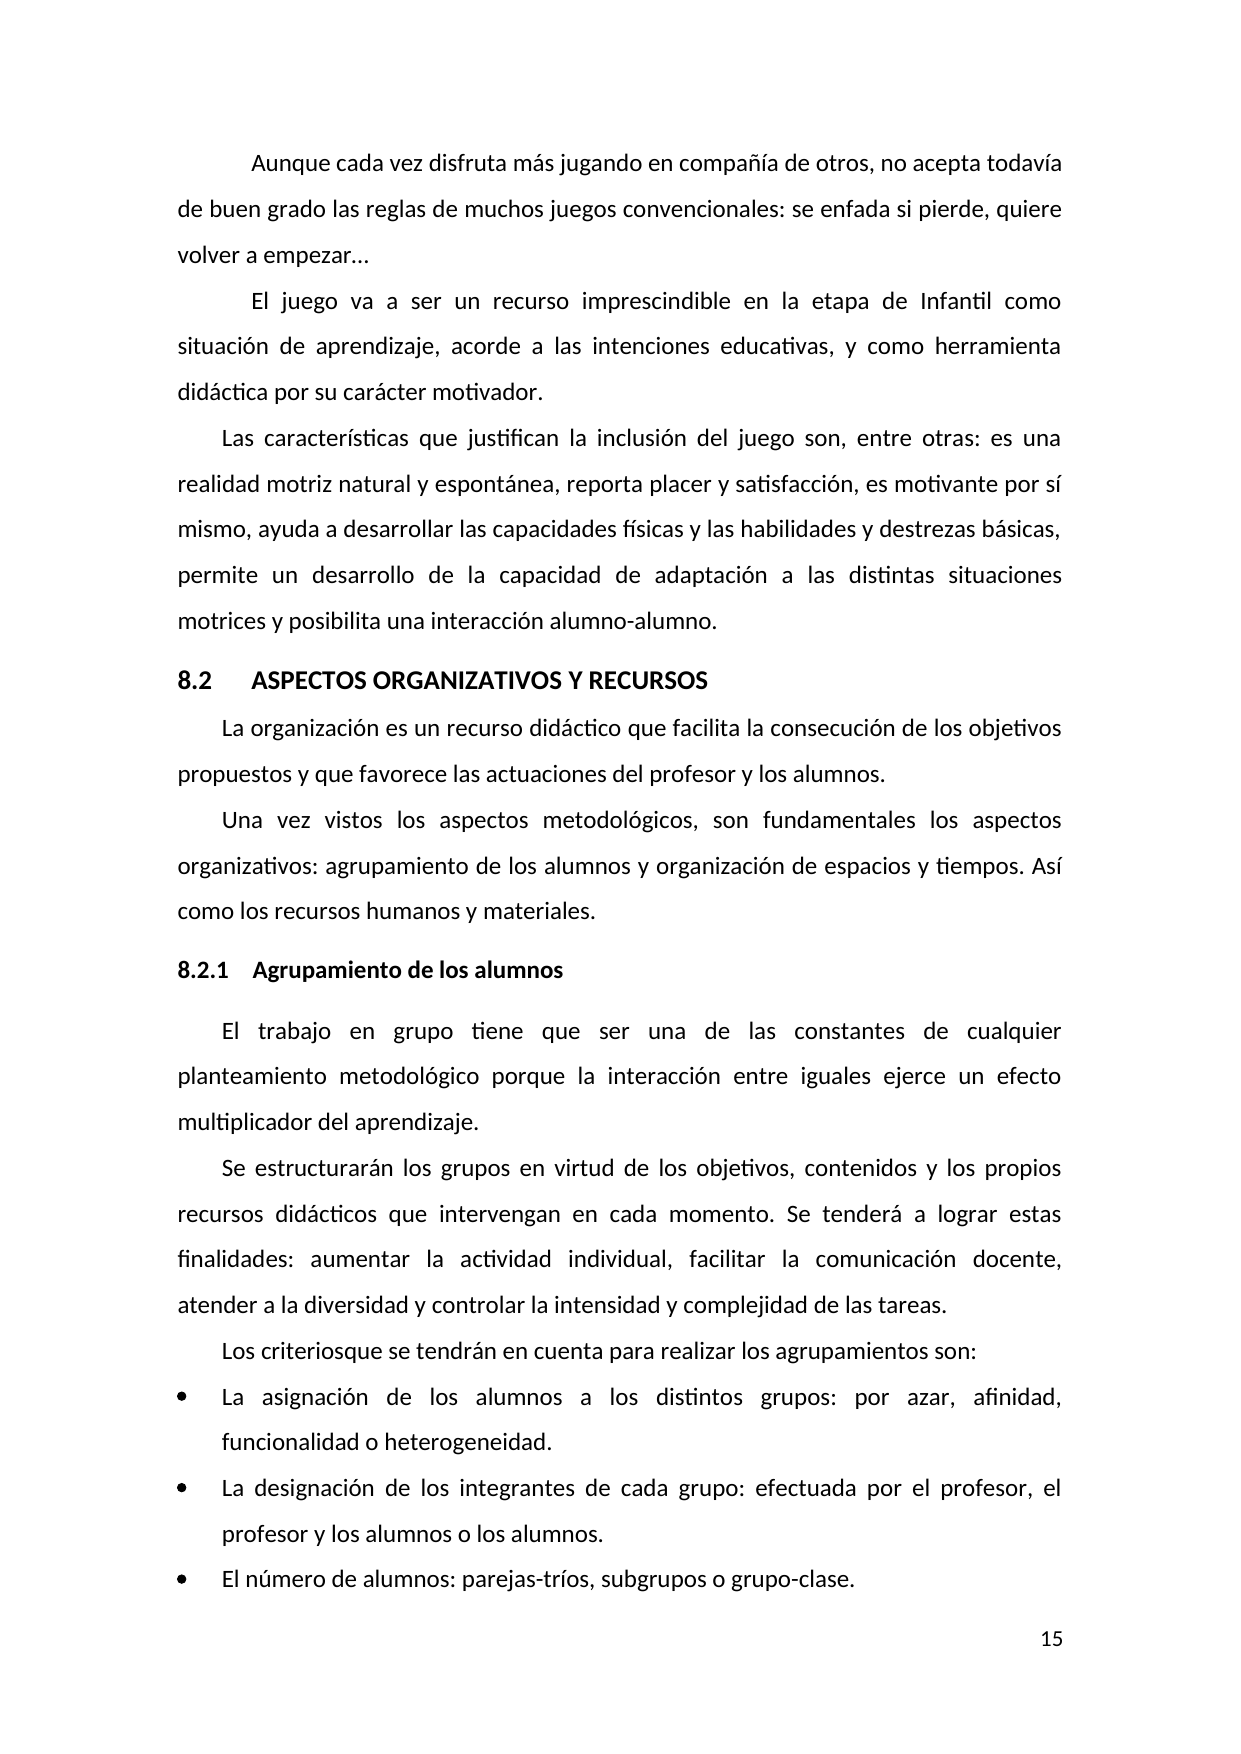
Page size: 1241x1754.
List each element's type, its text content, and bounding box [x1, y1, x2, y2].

list Las características que justifican la inclusión del juego son, entre otras: es una realidad motriz natural y espontánea, reporta placer y satisfacción, es motivante por sí mismo, ayuda a desarrollar las capacidades físicas y las habilidades y destrezas básicas, permite un desarrollo de la capacidad de adaptación a las distintas situaciones motrices y posibilita una interacción alumno-alumno. [177, 422, 1063, 635]
list El número de alumnos: parejas-tríos, subgrupos o grupo-clase. [177, 1563, 1063, 1594]
list El trabajo en grupo tiene que ser una de las constantes de cualquier planteamiento metodológico porque la interacción entre iguales ejerce un efecto multiplicador del aprendizaje. [177, 1015, 1063, 1137]
subtitle ASPECTOS ORGANIZATIVOS Y RECURSOS [177, 663, 1063, 696]
list Los criteriosque se tendrán en cuenta para realizar los agrupamientos son: [177, 1335, 1063, 1365]
list Una vez vistos los aspectos metodológicos, son fundamentales los aspectos organizativos: agrupamiento de los alumnos y organización de espacios y tiempos. Así como los recursos humanos y materiales. [177, 804, 1063, 926]
list La asignación de los alumnos a los distintos grupos: por azar, afinidad, funcionalidad o heterogeneidad. [177, 1381, 1063, 1457]
list La designación de los integrantes de cada grupo: efectuada por el profesor, el profesor y los alumnos o los alumnos. [177, 1472, 1063, 1548]
list La organización es un recurso didáctico que facilita la consecución de los objetivos propuestos y que favorece las actuaciones del profesor y los alumnos. [177, 713, 1063, 789]
list Aunque cada vez disfruta más jugando en compañía de otros, no acepta todavía de buen grado las reglas de muchos juegos convencionales: se enfada si pierde, quiere volver a empezar… [177, 148, 1063, 269]
subtitle Agrupamiento de los alumnos [177, 954, 1063, 984]
list Se estructurarán los grupos en virtud de los objetivos, contenidos y los propios recursos didácticos que intervengan en cada momento. Se tenderá a lograr estas finalidades: aumentar la actividad individual, facilitar la comunicación docente, atender a la diversidad y controlar la intensidad y complejidad de las tareas. [177, 1152, 1063, 1320]
list El juego va a ser un recurso imprescindible en la etapa de Infantil como situación de aprendizaje, acorde a las intenciones educativas, y como herramienta didáctica por su carácter motivador. [177, 285, 1063, 407]
